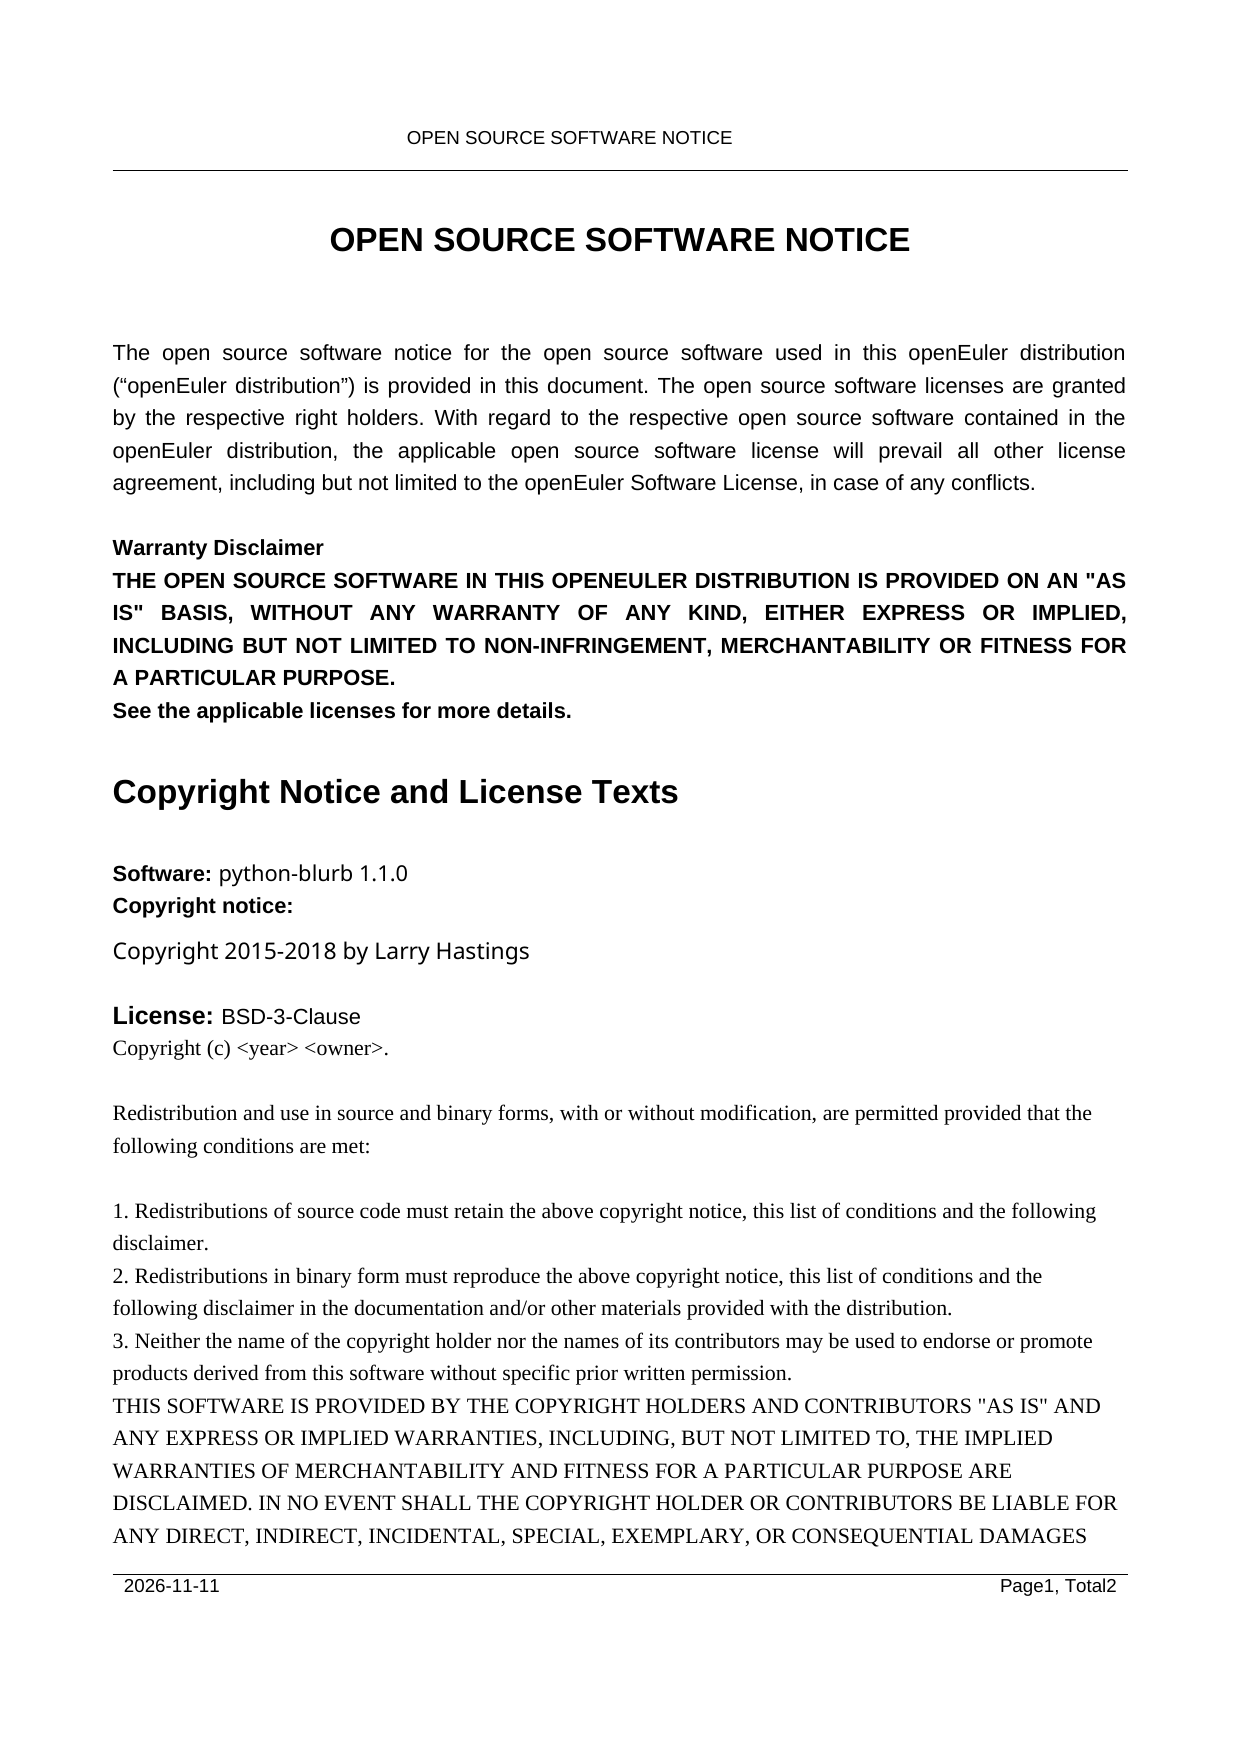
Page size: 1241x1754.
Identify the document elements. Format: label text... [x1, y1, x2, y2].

text OPEN SOURCE SOFTWARE NOTICE [112, 206, 1128, 271]
text License: BSD-3-Clause [112, 999, 1128, 1031]
text THE OPEN SOURCE SOFTWARE IN THIS OPENEULER DISTRIBUTION IS PROVIDED ON AN "AS IS" BASIS, WITHOUT ANY WARRANTY OF ANY KIND, EITHER EXPRESS OR IMPLIED, INCLUDING BUT NOT LIMITED TO NON-INFRINGEMENT, MERCHANTABILITY OR FITNESS FOR A PARTICULAR PURPOSE. See the applicable licenses for more details. [112, 564, 1128, 726]
text Copyright 2015-2018 by Larry Hastings [112, 934, 1128, 999]
text Warranty Disclaimer [112, 531, 1128, 564]
text The open source software notice for the open source software used in this openEuler distribution (“openEuler distribution”) is provided in this document. The open source software licenses are granted by the respective right holders. With regard to the respective open source software contained in the openEuler distribution, the applicable open source software license will prevail all other license agreement, including but not limited to the openEuler Software License, in case of any conflicts. [112, 336, 1128, 499]
text Copyright Notice and License Texts [112, 759, 1128, 824]
title Software: python-blurb 1.1.0 [112, 856, 1128, 889]
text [112, 1031, 1128, 1551]
text Copyright notice: [112, 889, 1128, 921]
